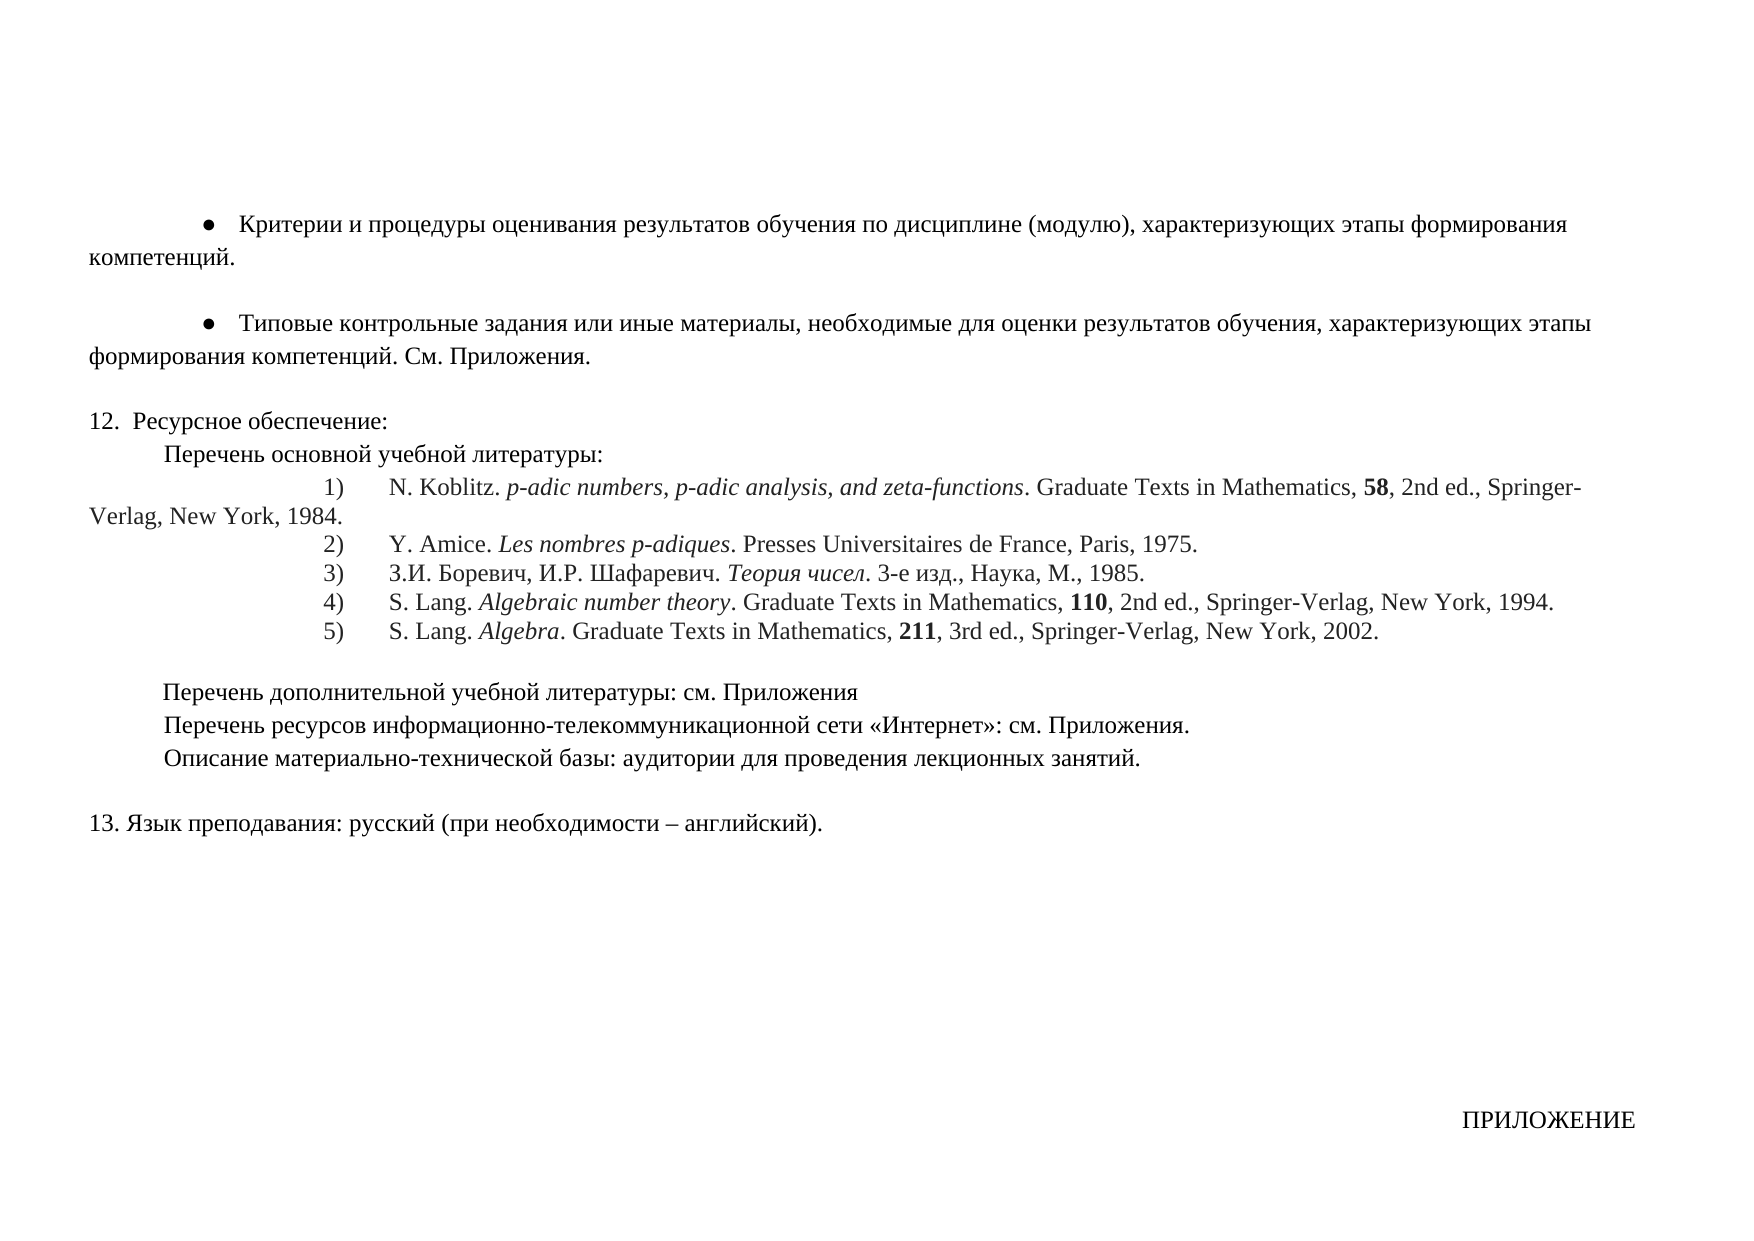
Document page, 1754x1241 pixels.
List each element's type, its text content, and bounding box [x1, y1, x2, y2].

list N. Koblitz. p-adic numbers, p-adic analysis, and zeta-functions. Graduate Texts in Mathematics, 58, 2nd ed., Springer-Verlag, New York, 1984. [89, 472, 1636, 529]
text ПРИЛОЖЕНИЕ [89, 1105, 1636, 1134]
list S. Lang. Algebraic number theory. Graduate Texts in Mathematics, 110, 2nd ed., Springer-Verlag, New York, 1994. [89, 587, 1636, 616]
list S. Lang. Algebra. Graduate Texts in Mathematics, 211, 3rd ed., Springer-Verlag, New York, 2002. [89, 616, 1636, 644]
list З.И. Боревич, И.Р. Шафаревич. Теория чисел. 3-е изд., Наука, М., 1985. [89, 558, 1636, 587]
text 12. Ресурсное обеспечение: [89, 406, 1636, 435]
list Типовые контрольные задания или иные материалы, необходимые для оценки результатов обучения, характеризующих этапы формирования компетенций. См. Приложения. [89, 308, 1636, 369]
list Критерии и процедуры оценивания результатов обучения по дисциплине (модулю), характеризующих этапы формирования компетенций. [89, 209, 1636, 271]
text Перечень дополнительной учебной литературы: см. Приложения [126, 677, 1636, 706]
text Описание материально-технической базы: аудитории для проведения лекционных занятий. [164, 743, 1636, 772]
list Y. Amice. Les nombres p-adiques. Presses Universitaires de France, Paris, 1975. [89, 529, 1636, 558]
text Перечень основной учебной литературы: [164, 439, 1636, 468]
text 13. Язык преподавания: русский (при необходимости – английский). [89, 808, 1636, 837]
text Перечень ресурсов информационно-телекоммуникационной сети «Интернет»: см. Приложения. [164, 710, 1636, 738]
